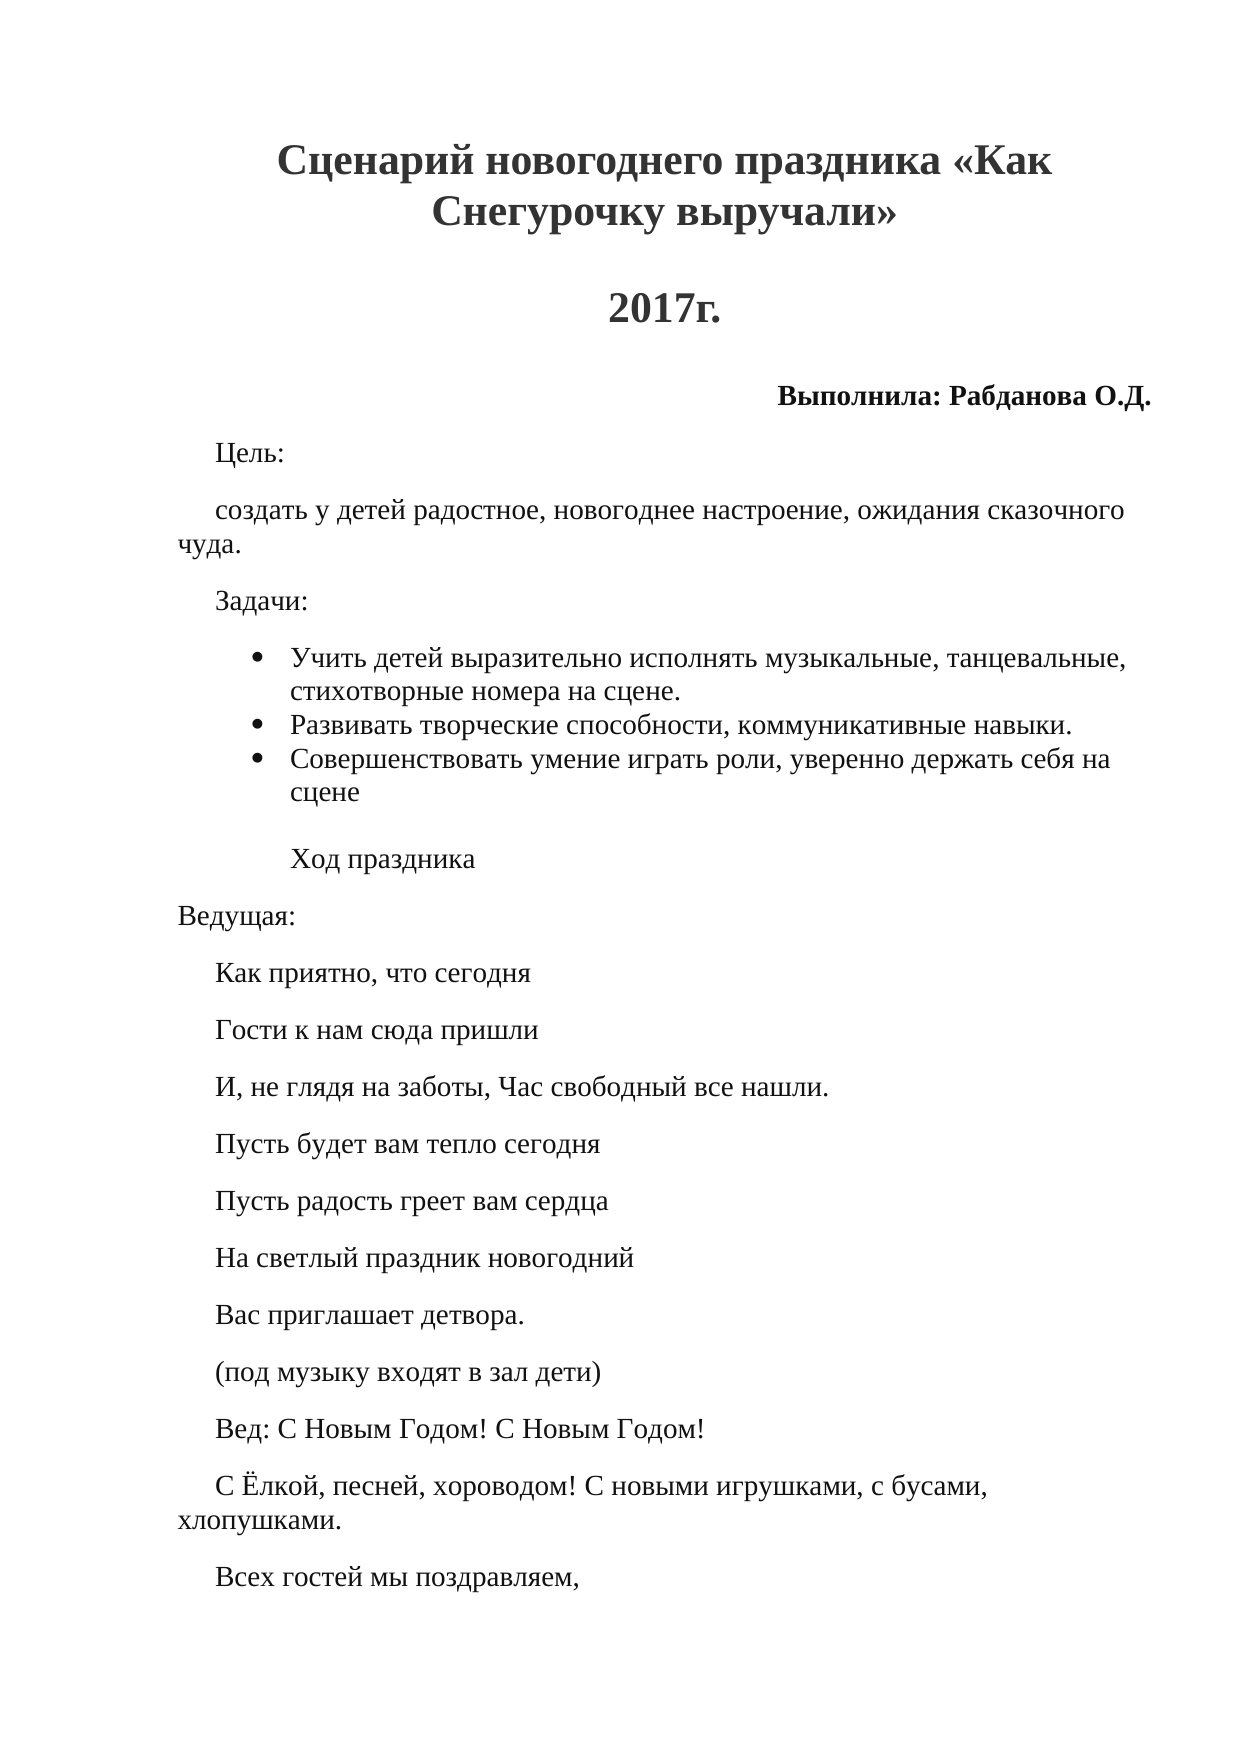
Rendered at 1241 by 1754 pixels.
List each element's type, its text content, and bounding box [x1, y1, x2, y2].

list Учить детей выразительно исполнять музыкальные, танцевальные, стихотворные номера на сцене. [252, 640, 1152, 707]
text Задачи: [177, 583, 1152, 616]
text 2017г. [177, 281, 1152, 332]
text Цель: [177, 435, 1152, 469]
list Совершенствовать умение играть роли, уверенно держать себя на сцене [252, 741, 1152, 808]
text И, не глядя на заботы, Час свободный все нашли. [177, 1069, 1152, 1103]
text Пусть радость греет вам сердца [177, 1183, 1152, 1217]
text (под музыку входят в зал дети) [177, 1354, 1152, 1388]
text Сценарий новогоднего праздника «Как Снегурочку выручали» [177, 134, 1152, 234]
text С Ёлкой, песней, хороводом! С новыми игрушками, с бусами, хлопушками. [177, 1468, 1152, 1535]
text Ведущая: [177, 898, 1152, 932]
text На светлый праздник новогодний [177, 1240, 1152, 1274]
text Гости к нам сюда пришли [177, 1012, 1152, 1046]
text Как приятно, что сегодня [177, 955, 1152, 989]
text Вас приглашает детвора. [177, 1297, 1152, 1331]
text Выполнила: Рабданова О.Д. [177, 378, 1152, 412]
list Ход праздника [290, 841, 1152, 875]
list Развивать творческие способности, коммуникативные навыки. [252, 707, 1152, 741]
text Всех гостей мы поздравляем, [177, 1559, 1152, 1592]
text создать у детей радостное, новогоднее настроение, ожидания сказочного чуда. [177, 492, 1152, 559]
text Вед: С Новым Годом! С Новым Годом! [177, 1411, 1152, 1445]
text Пусть будет вам тепло сегодня [177, 1126, 1152, 1160]
